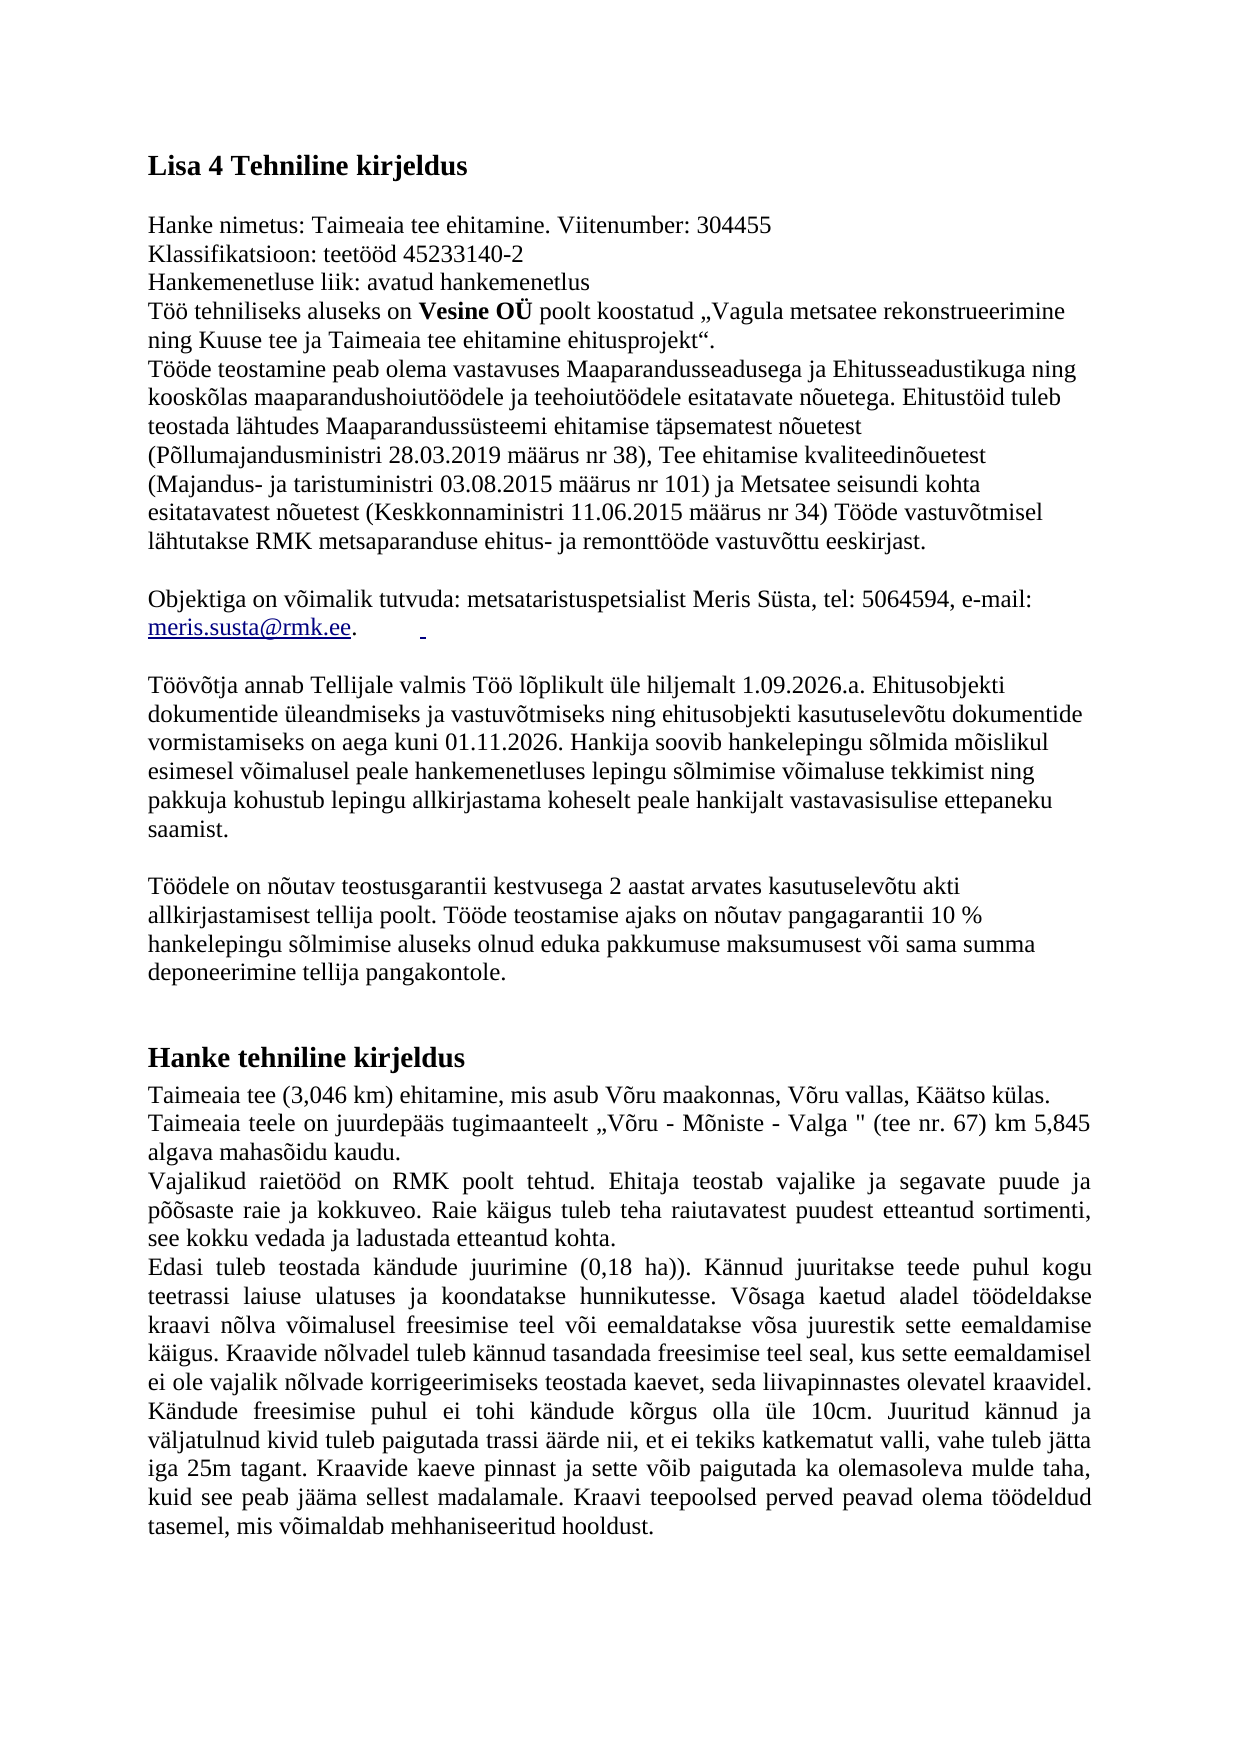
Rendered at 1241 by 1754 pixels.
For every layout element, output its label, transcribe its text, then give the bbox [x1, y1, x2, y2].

text Töödele on nõutav teostusgarantii kestvusega 2 aastat arvates kasutuselevõtu akti allkirjastamisest tellija poolt. Tööde teostamise ajaks on nõutav pangagarantii 10 % hankelepingu sõlmimise aluseks olnud eduka pakkumuse maksumusest või sama summa deponeerimine tellija pangakontole. [148, 871, 1093, 986]
text Hanke nimetus: Taimeaia tee ehitamine. Viitenumber: 304455 [148, 210, 1093, 239]
text Taimeaia tee (3,046 km) ehitamine, mis asub Võru maakonnas, Võru vallas, Käätso külas. [148, 1080, 1093, 1108]
subtitle Hanke tehniline kirjeldus [148, 1040, 1093, 1073]
text Töövõtja annab Tellijale valmis Töö lõplikult üle hiljemalt 1.09.2026.a. Ehitusobjekti dokumentide üleandmiseks ja vastuvõtmiseks ning ehitusobjekti kasutuselevõtu dokumentide vormistamiseks on aega kuni 01.11.2026. Hankija soovib hankelepingu sõlmida mõislikul esimesel võimalusel peale hankemenetluses lepingu sõlmimise võimaluse tekkimist ning pakkuja kohustub lepingu allkirjastama koheselt peale hankijalt vastavasisulise ettepaneku saamist. [148, 670, 1093, 842]
text Edasi tuleb teostada kändude juurimine (0,18 ha)). Kännud juuritakse teede puhul kogu teetrassi laiuse ulatuses ja koondatakse hunnikutesse. Võsaga kaetud aladel töödeldakse kraavi nõlva võimalusel freesimise teel või eemaldatakse võsa juurestik sette eemaldamise käigus. Kraavide nõlvadel tuleb kännud tasandada freesimise teel seal, kus sette eemaldamisel ei ole vajalik nõlvade korrigeerimiseks teostada kaevet, seda liivapinnastes olevatel kraavidel. Kändude freesimise puhul ei tohi kändude kõrgus olla üle 10cm. Juuritud kännud ja väljatulnud kivid tuleb paigutada trassi äärde nii, et ei tekiks katkematut valli, vahe tuleb jätta iga 25m tagant. Kraavide kaeve pinnast ja sette võib paigutada ka olemasoleva mulde taha, kuid see peab jääma sellest madalamale. Kraavi teepoolsed perved peavad olema töödeldud tasemel, mis võimaldab mehhaniseeritud hooldust. [148, 1252, 1093, 1540]
text Töö tehniliseks aluseks on Vesine OÜ poolt koostatud „Vagula metsatee rekonstrueerimine ning Kuuse tee ja Taimeaia tee ehitamine ehitusprojekt“. [148, 296, 1093, 354]
text Hankemenetluse liik: avatud hankemenetlus [148, 267, 1093, 296]
text Taimeaia teele on juurdepääs tugimaanteelt „Võru - Mõniste - Valga " (tee nr. 67) km 5,845 algava mahasõidu kaudu. [148, 1108, 1093, 1166]
text Vajalikud raietööd on RMK poolt tehtud. Ehitaja teostab vajalike ja segavate puude ja põõsaste raie ja kokkuveo. Raie käigus tuleb teha raiutavatest puudest etteantud sortimenti, see kokku vedada ja ladustada etteantud kohta. [148, 1166, 1093, 1252]
text Objektiga on võimalik tutvuda: metsataristuspetsialist Meris Süsta, tel: 5064594, e-mail: meris.susta@rmk.ee. [148, 584, 1093, 641]
text Klassifikatsioon: teetööd 45233140-2 [148, 239, 1093, 267]
text Tööde teostamine peab olema vastavuses Maaparandusseadusega ja Ehitusseadustikuga ning kooskõlas maaparandushoiutöödele ja teehoiutöödele esitatavate nõuetega. Ehitustöid tuleb teostada lähtudes Maaparandussüsteemi ehitamise täpsematest nõuetest (Põllumajandusministri 28.03.2019 määrus nr 38), Tee ehitamise kvaliteedinõuetest (Majandus- ja taristuministri 03.08.2015 määrus nr 101) ja Metsatee seisundi kohta esitatavatest nõuetest (Keskkonnaministri 11.06.2015 määrus nr 34) Tööde vastuvõtmisel lähtutakse RMK metsaparanduse ehitus- ja remonttööde vastuvõttu eeskirjast. [148, 354, 1093, 555]
text Lisa 4 Tehniline kirjeldus [148, 148, 1093, 181]
